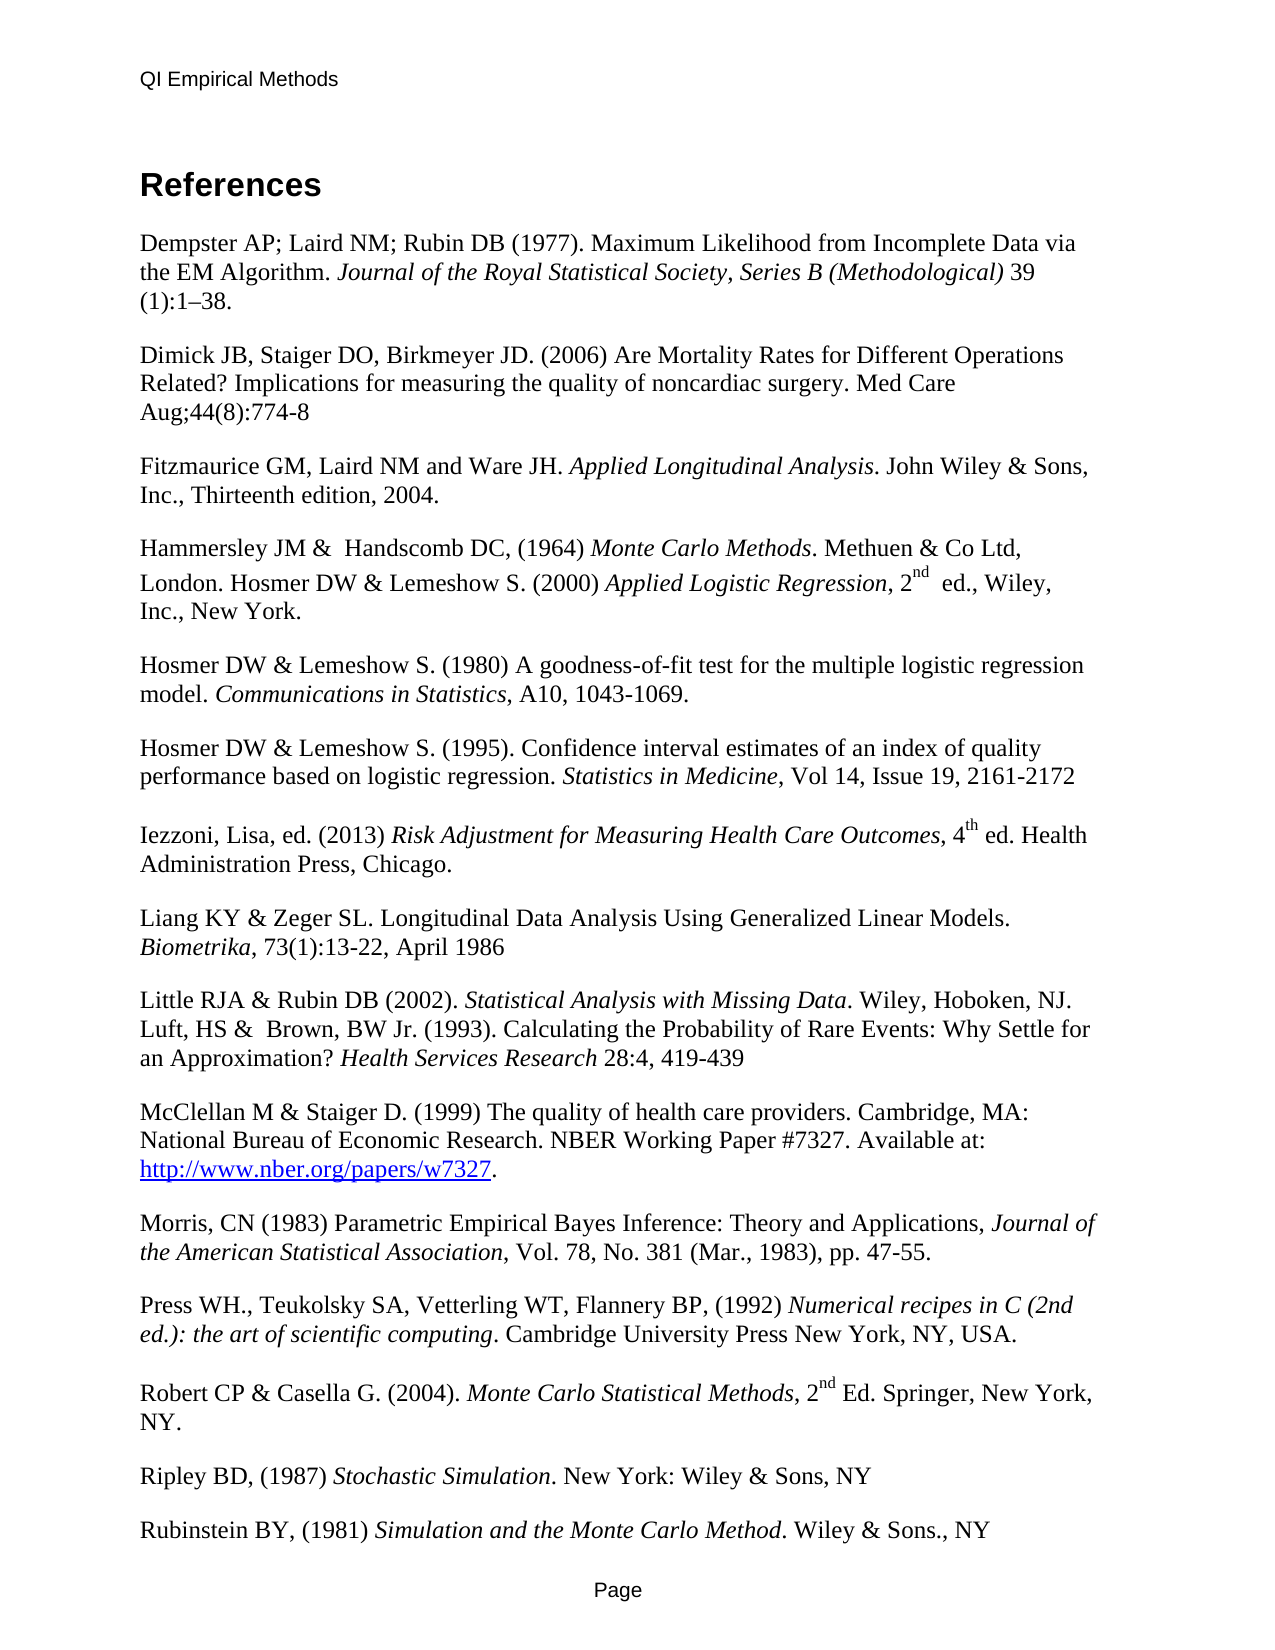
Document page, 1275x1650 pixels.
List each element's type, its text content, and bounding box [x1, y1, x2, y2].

text Dimick JB, Staiger DO, Birkmeyer JD. (2006) Are Mortality Rates for Different Operations Related? Implications for measuring the quality of noncardiac surgery. Med Care Aug;44(8):774-8 [139, 340, 1096, 426]
text Morris, CN (1983) Parametric Empirical Bayes Inference: Theory and Applications, Journal of the American Statistical Association, Vol. 78, No. 381 (Mar., 1983), pp. 47-55. [139, 1208, 1096, 1266]
text Press WH., Teukolsky SA, Vetterling WT, Flannery BP, (1992) Numerical recipes in C (2nd ed.): the art of scientific computing. Cambridge University Press New York, NY, USA. [139, 1291, 1096, 1348]
subtitle References [139, 165, 1096, 203]
text Liang KY & Zeger SL. Longitudinal Data Analysis Using Generalized Linear Models. Biometrika, 73(1):13-22, April 1986 [139, 903, 1096, 961]
text Hosmer DW & Lemeshow S. (1980) A goodness-of-fit test for the multiple logistic regression model. Communications in Statistics, A10, 1043-1069. [139, 650, 1096, 708]
text Fitzmaurice GM, Laird NM and Ware JH. Applied Longitudinal Analysis. John Wiley & Sons, Inc., Thirteenth edition, 2004. [139, 451, 1096, 508]
text Ripley BD, (1987) Stochastic Simulation. New York: Wiley & Sons, NY [139, 1461, 1096, 1490]
text Iezzoni, Lisa, ed. (2013) Risk Adjustment for Measuring Health Care Outcomes, 4th ed. Health Administration Press, Chicago. [139, 815, 1096, 878]
text Hammersley JM & Handscomb DC, (1964) Monte Carlo Methods. Methuen & Co Ltd, London. Hosmer DW & Lemeshow S. (2000) Applied Logistic Regression, 2nd ed., Wiley, Inc., New York. [139, 533, 1096, 625]
text Hosmer DW & Lemeshow S. (1995). Confidence interval estimates of an index of quality performance based on logistic regression. Statistics in Medicine, Vol 14, Issue 19, 2161-2172 [139, 733, 1096, 790]
text McClellan M & Staiger D. (1999) The quality of health care providers. Cambridge, MA: National Bureau of Economic Research. NBER Working Paper #7327. Available at: http://www.nber.org/papers/w7327. [139, 1097, 1096, 1183]
text Robert CP & Casella G. (2004). Monte Carlo Statistical Methods, 2nd Ed. Springer, New York, NY. [139, 1373, 1096, 1436]
text Rubinstein BY, (1981) Simulation and the Monte Carlo Method. Wiley & Sons., NY [139, 1515, 1096, 1543]
text Dempster AP; Laird NM; Rubin DB (1977). Maximum Likelihood from Incomplete Data via the EM Algorithm. Journal of the Royal Statistical Society, Series B (Methodological) 39 (1):1–38. [139, 228, 1096, 315]
text Little RJA & Rubin DB (2002). Statistical Analysis with Missing Data. Wiley, Hoboken, NJ. Luft, HS & Brown, BW Jr. (1993). Calculating the Probability of Rare Events: Why Settle for an Approximation? Health Services Research 28:4, 419-439 [139, 986, 1096, 1072]
